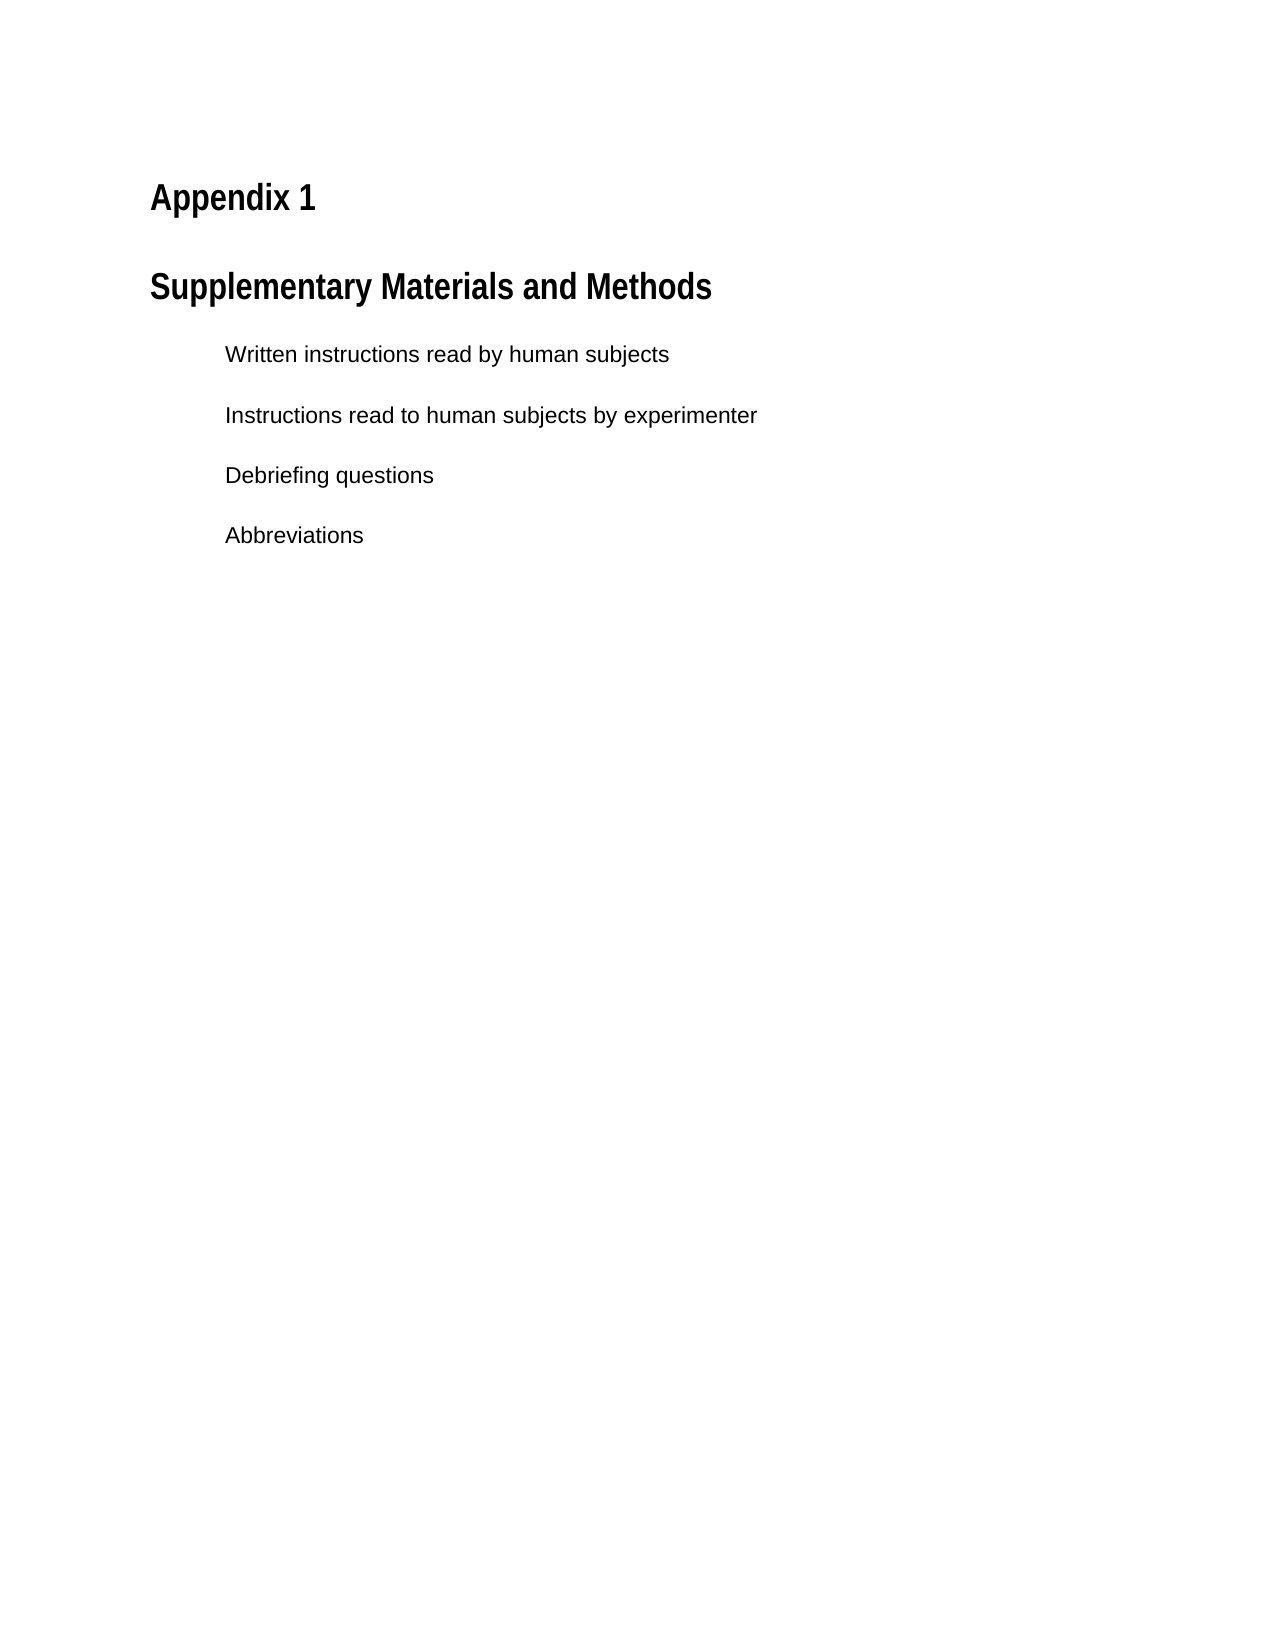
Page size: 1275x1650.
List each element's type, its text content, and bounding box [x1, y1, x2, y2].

subtitle Supplementary Materials and Methods [150, 264, 1125, 307]
subtitle Appendix 1 [150, 175, 1125, 218]
text Written instructions read by human subjects [150, 341, 1125, 368]
text Abbreviations [150, 522, 1125, 549]
text Instructions read to human subjects by experimenter [150, 402, 1125, 428]
text Debriefing questions [150, 462, 1125, 488]
